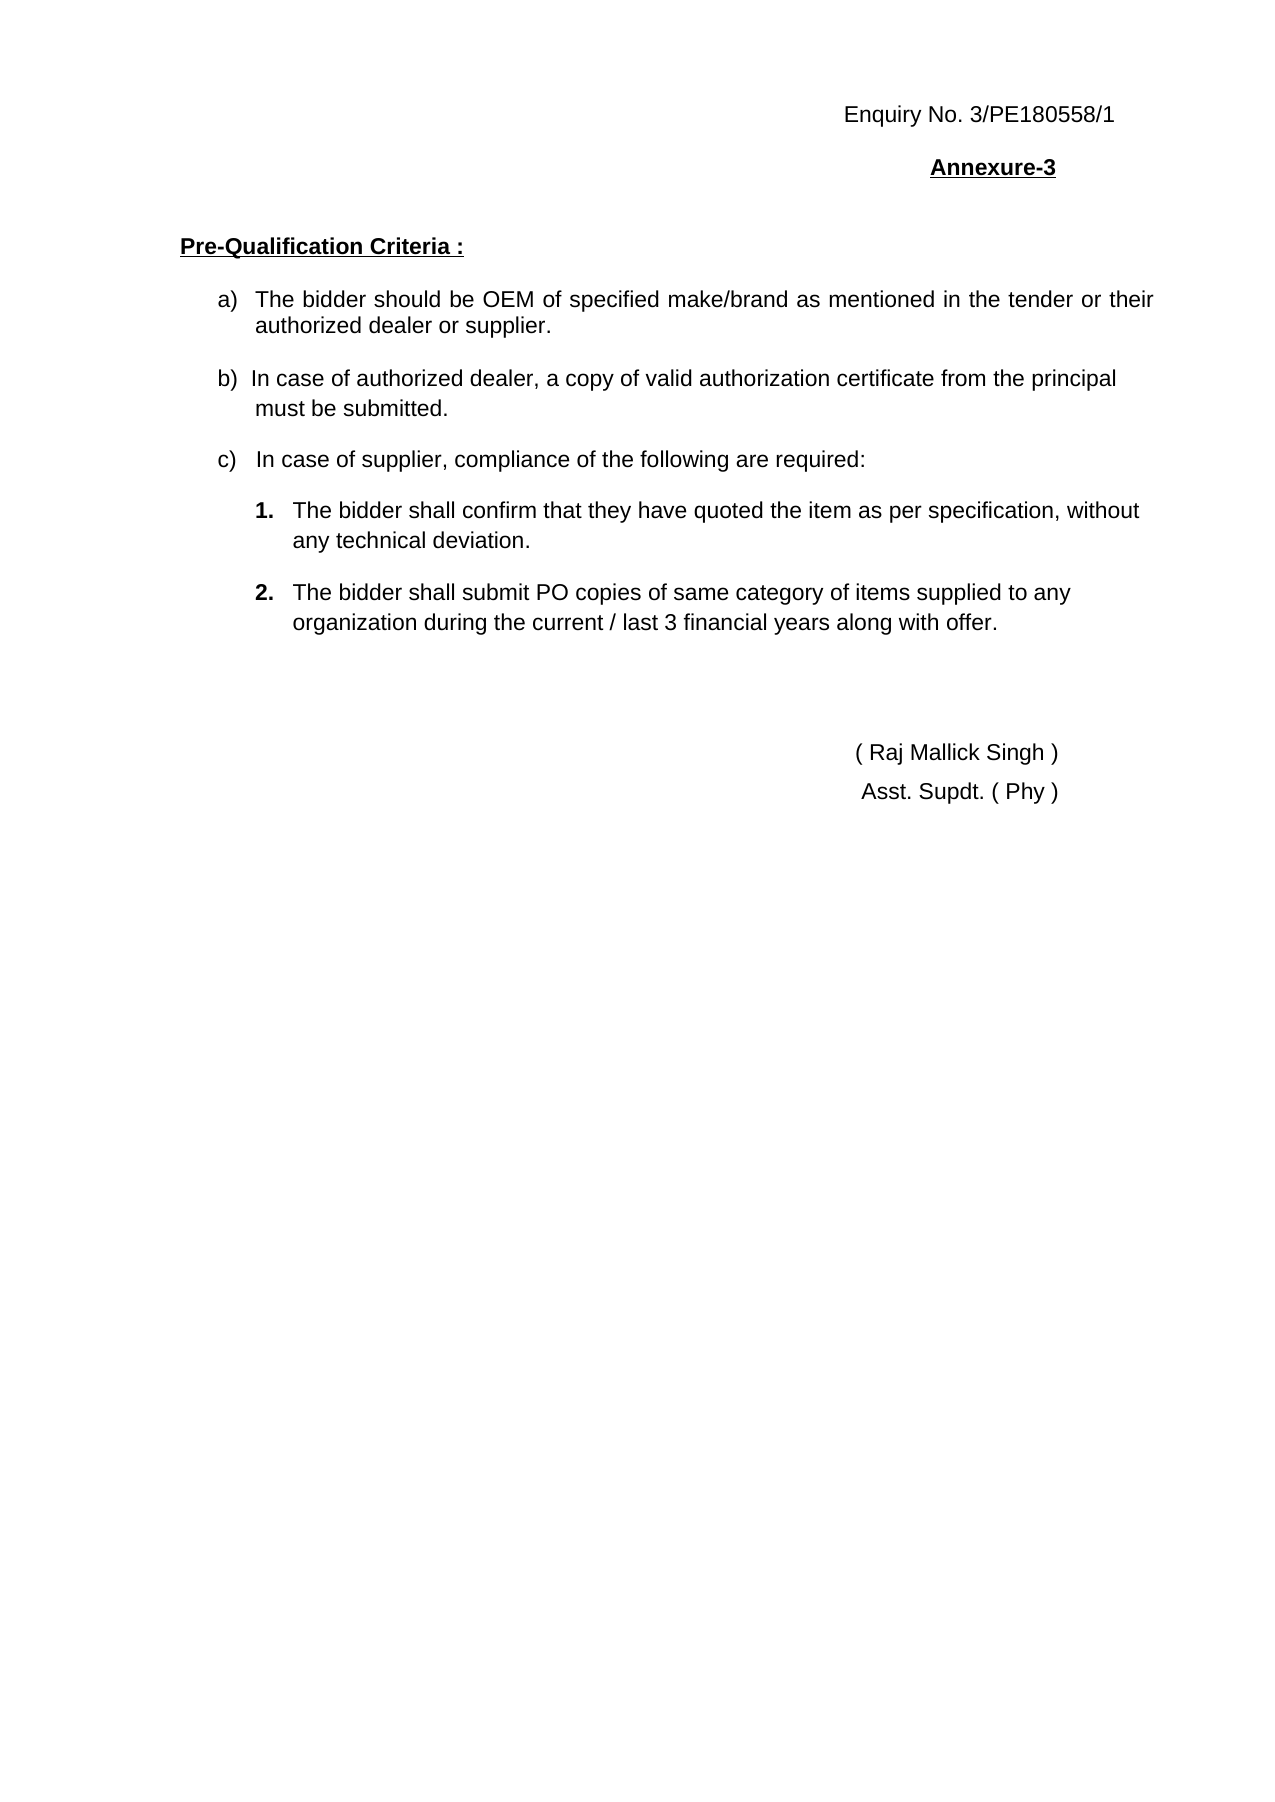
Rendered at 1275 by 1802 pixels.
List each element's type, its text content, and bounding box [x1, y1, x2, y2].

text ( Raj Mallick Singh ) [180, 739, 1155, 765]
text Pre-Qualification Criteria : [180, 233, 1155, 259]
text Enquiry No. 3/PE180558/1 [180, 101, 1155, 128]
list The bidder shall submit PO copies of same category of items supplied to any organization during the current / last 3 financial years along with offer. [255, 578, 1155, 635]
text Asst. Supdt. ( Phy ) [180, 778, 1155, 804]
text b) In case of authorized dealer, a copy of valid authorization certificate from the principal must be submitted. [217, 365, 1155, 421]
text c) In case of supplier, compliance of the following are required: [217, 446, 1155, 472]
list The bidder shall confirm that they have quoted the item as per specification, without any technical deviation. [255, 497, 1155, 554]
text Annexure-3 [855, 154, 1155, 180]
list The bidder should be OEM of specified make/brand as mentioned in the tender or their authorized dealer or supplier. [217, 286, 1155, 338]
